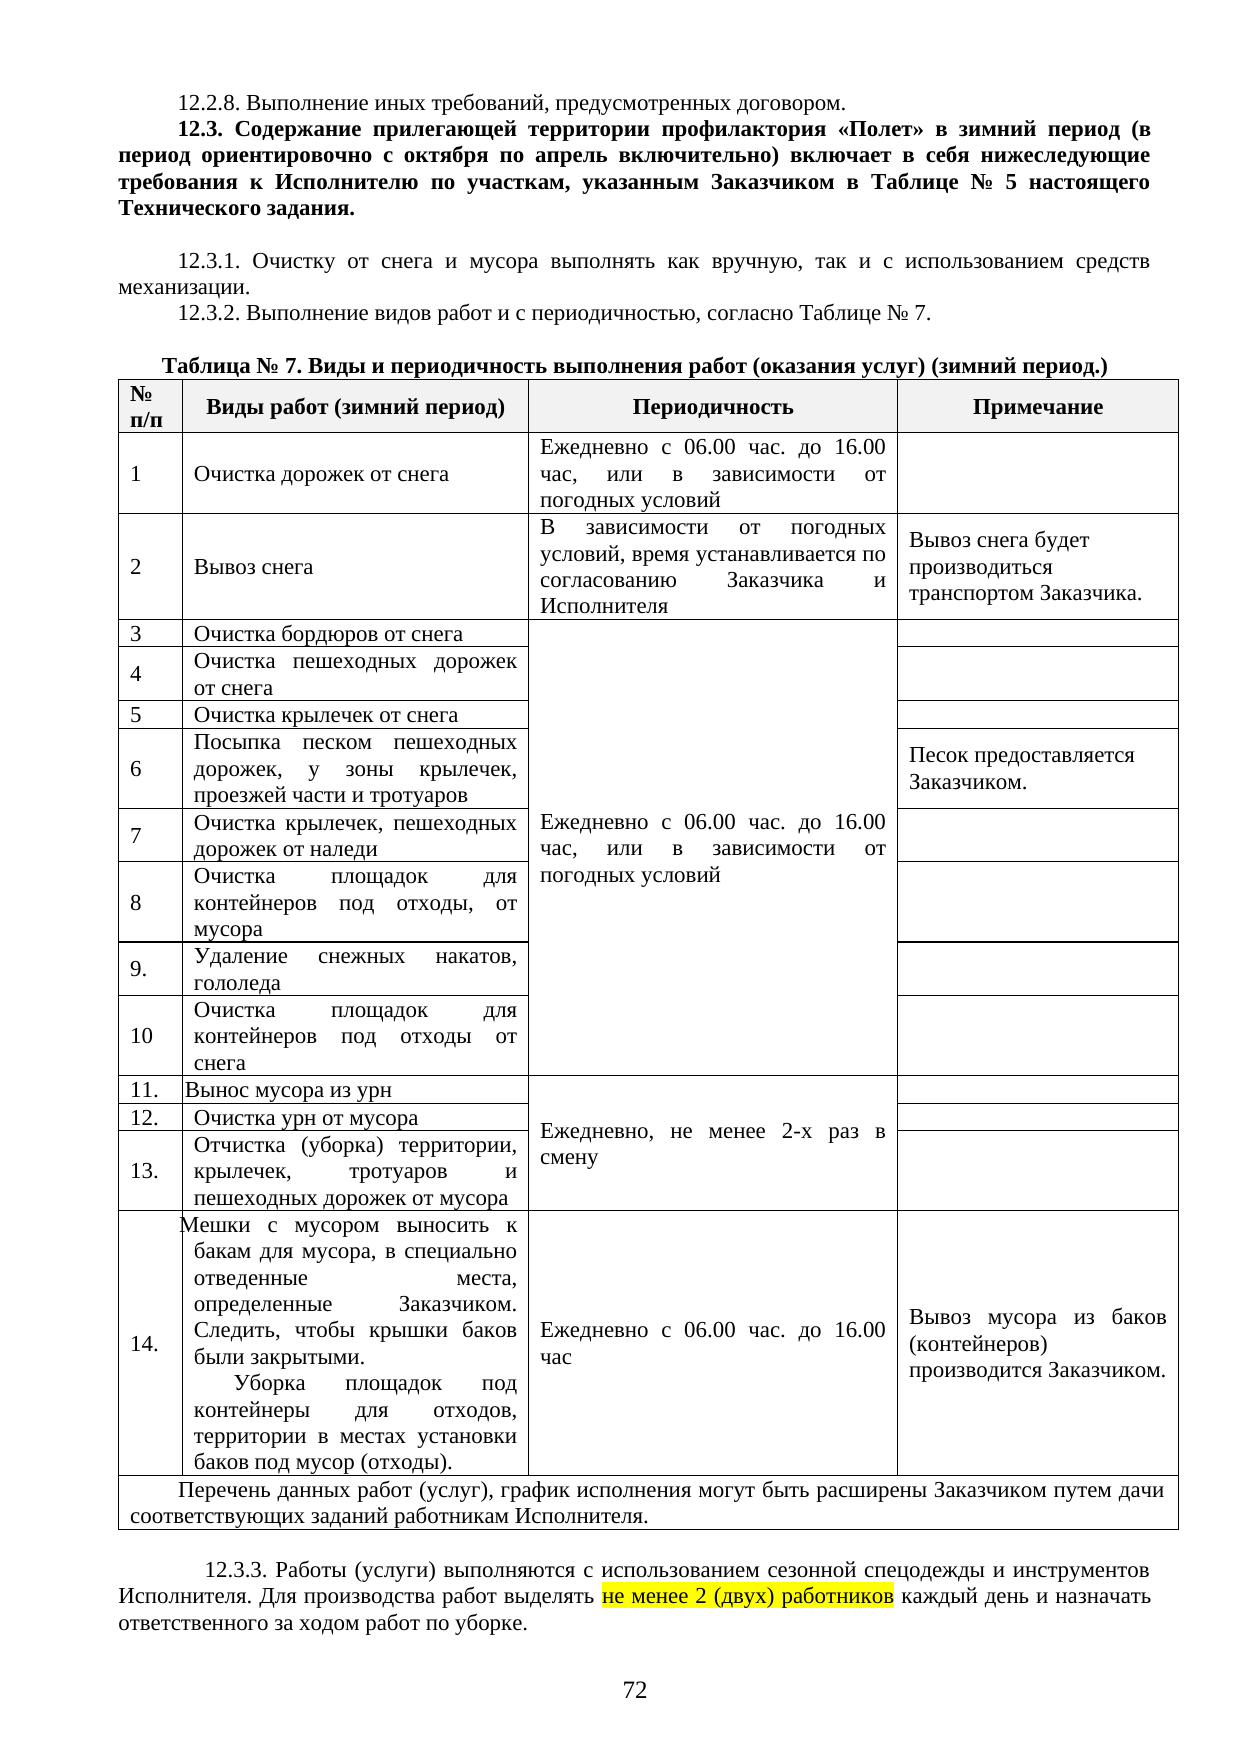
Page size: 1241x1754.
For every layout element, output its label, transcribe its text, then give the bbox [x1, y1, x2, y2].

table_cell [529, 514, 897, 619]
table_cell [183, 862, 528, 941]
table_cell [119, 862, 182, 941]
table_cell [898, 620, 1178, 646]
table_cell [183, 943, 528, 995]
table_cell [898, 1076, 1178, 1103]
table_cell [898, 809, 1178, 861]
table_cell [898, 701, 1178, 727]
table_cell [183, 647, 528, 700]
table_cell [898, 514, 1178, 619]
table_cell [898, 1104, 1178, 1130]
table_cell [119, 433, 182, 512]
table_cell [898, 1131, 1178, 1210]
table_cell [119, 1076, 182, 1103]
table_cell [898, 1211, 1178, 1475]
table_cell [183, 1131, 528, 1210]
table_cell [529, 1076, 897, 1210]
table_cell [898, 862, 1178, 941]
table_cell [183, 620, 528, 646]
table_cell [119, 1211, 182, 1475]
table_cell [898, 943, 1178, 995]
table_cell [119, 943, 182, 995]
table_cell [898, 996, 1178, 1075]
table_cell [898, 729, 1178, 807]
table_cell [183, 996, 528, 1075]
text 12.3.1. Очистку от снега и мусора выполнять как вручную, так и с использованием средств механизации. [118, 247, 1152, 299]
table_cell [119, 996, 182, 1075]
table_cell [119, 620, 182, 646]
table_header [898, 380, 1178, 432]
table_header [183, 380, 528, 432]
text 12.3. Содержание прилегающей территории профилактория «Полет» в зимний период (в период ориентировочно с октября по апрель включительно) включает в себя нижеследующие требования к Исполнителю по участкам, указанным Заказчиком в Таблице № 5 настоящего Технического задания. [118, 115, 1152, 220]
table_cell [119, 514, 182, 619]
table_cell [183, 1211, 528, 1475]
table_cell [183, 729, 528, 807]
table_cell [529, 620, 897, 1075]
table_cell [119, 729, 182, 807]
text 12.3.3. Работы (услуги) выполняются с использованием сезонной спецодежды и инструментов Исполнителя. Для производства работ выделять не менее 2 (двух) работников каждый день и назначать ответственного за ходом работ по уборке. [103, 1556, 1152, 1635]
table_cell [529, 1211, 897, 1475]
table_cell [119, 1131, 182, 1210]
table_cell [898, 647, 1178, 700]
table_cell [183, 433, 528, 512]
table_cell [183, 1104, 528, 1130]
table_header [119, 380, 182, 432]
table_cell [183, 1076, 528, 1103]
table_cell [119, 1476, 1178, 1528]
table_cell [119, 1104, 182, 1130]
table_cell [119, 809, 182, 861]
text Таблица № 7. Виды и периодичность выполнения работ (оказания услуг) (зимний период.) [118, 352, 1152, 378]
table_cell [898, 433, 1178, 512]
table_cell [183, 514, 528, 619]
text 12.2.8. Выполнение иных требований, предусмотренных договором. [118, 89, 1152, 115]
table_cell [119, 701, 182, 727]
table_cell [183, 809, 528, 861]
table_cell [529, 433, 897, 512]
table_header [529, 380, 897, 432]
text 12.3.2. Выполнение видов работ и с периодичностью, согласно Таблице № 7. [118, 299, 1152, 326]
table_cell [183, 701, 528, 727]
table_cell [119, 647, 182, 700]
